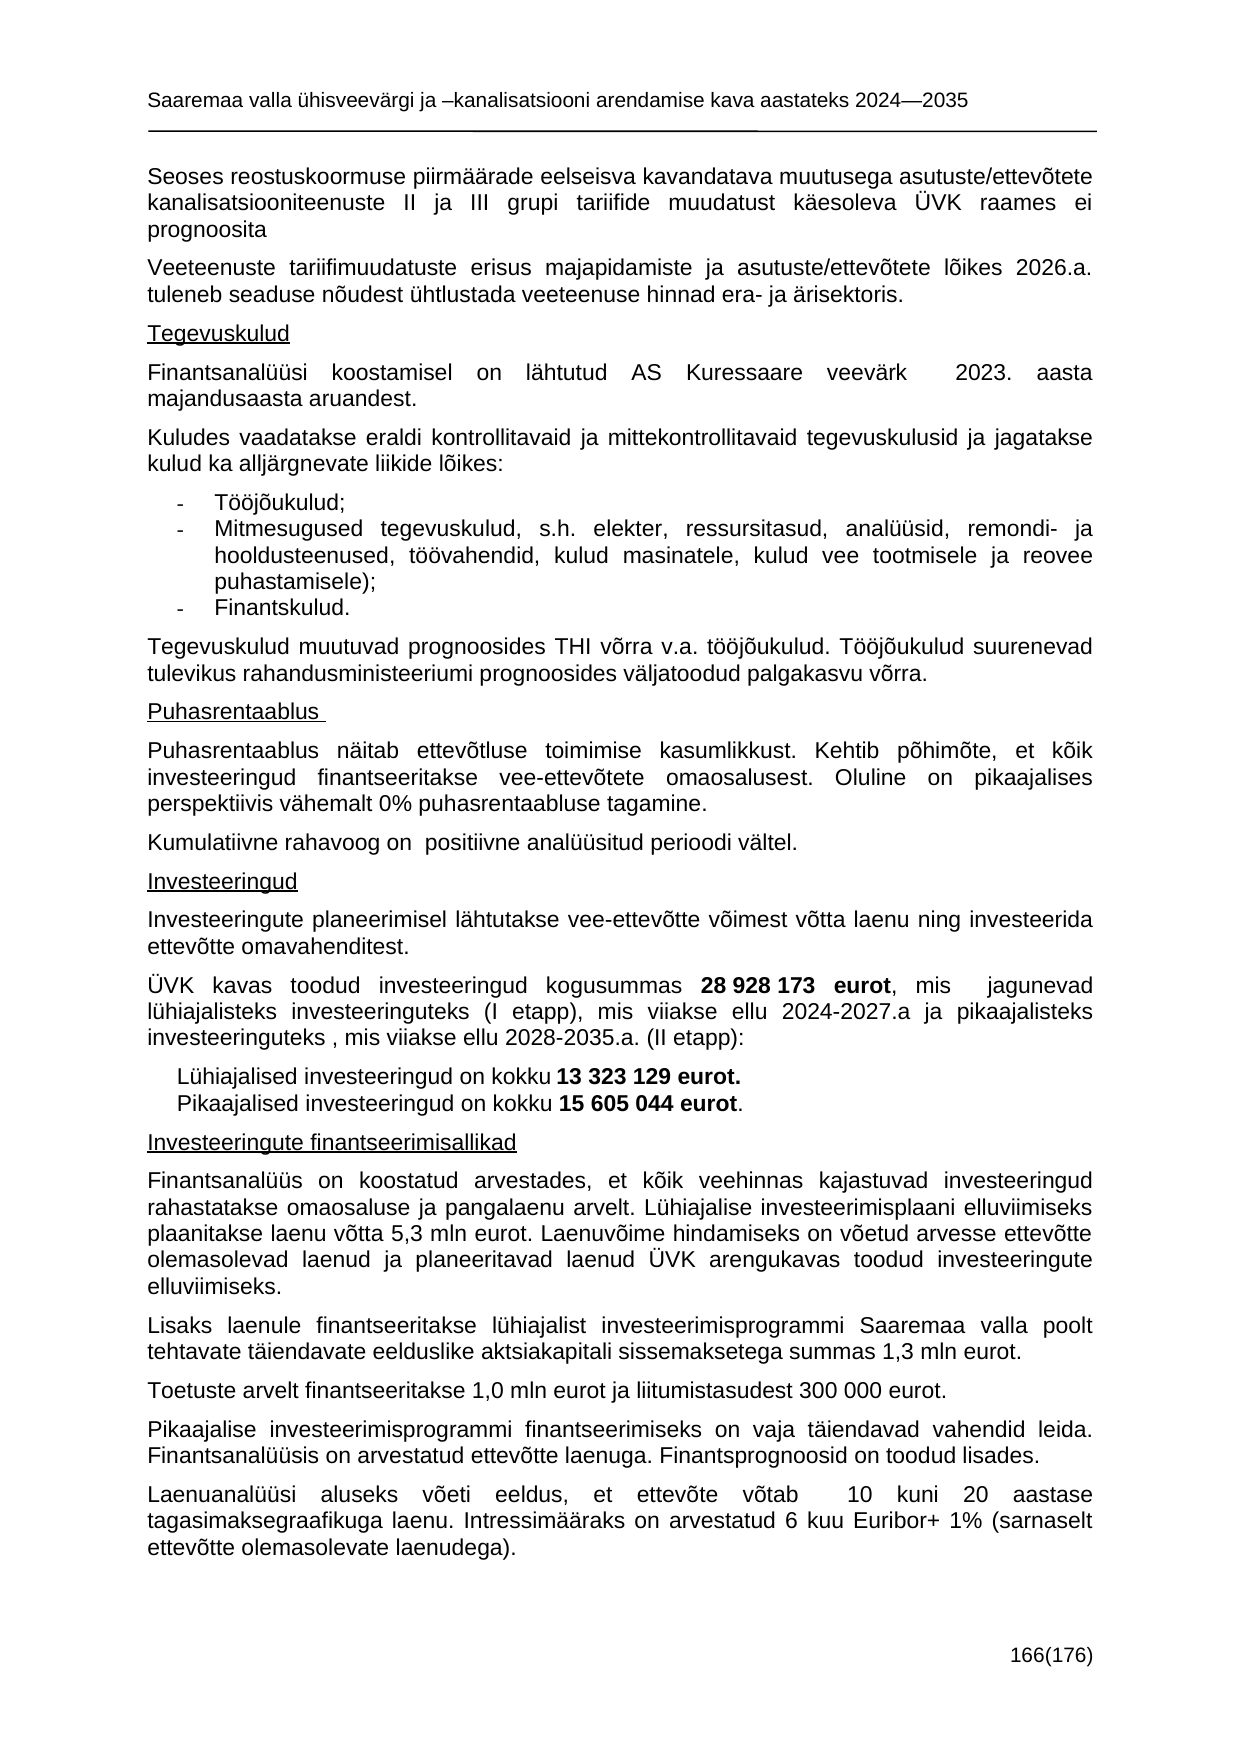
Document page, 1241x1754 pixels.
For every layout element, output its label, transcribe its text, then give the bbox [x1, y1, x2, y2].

text Finantsanalüüs on koostatud arvestades, et kõik veehinnas kajastuvad investeeringud rahastatakse omaosaluse ja pangalaenu arvelt. Lühiajalise investeerimisplaani elluviimiseks plaanitakse laenu võtta 5,3 mln eurot. Laenuvõime hindamiseks on võetud arvesse ettevõtte olemasolevad laenud ja planeeritavad laenud ÜVK arengukavas toodud investeeringute elluviimiseks. [147, 1167, 1093, 1299]
text Kumulatiivne rahavoog on positiivne analüüsitud perioodi vältel. [147, 829, 1093, 855]
list Finantskulud. [177, 594, 1093, 621]
text Puhasrentaablus näitab ettevõtluse toimimise kasumlikkust. Kehtib põhimõte, et kõik investeeringud finantseeritakse vee-ettevõtete omaosalusest. Oluline on pikaajalises perspektiivis vähemalt 0% puhasrentaabluse tagamine. [147, 737, 1093, 816]
text Investeeringud [147, 868, 1093, 894]
text ÜVK kavas toodud investeeringud kogusummas 28 928 173 eurot, mis jagunevad lühiajalisteks investeeringuteks (I etapp), mis viiakse ellu 2024-2027.a ja pikaajalisteks investeeringuteks , mis viiakse ellu 2028-2035.a. (II etapp): [147, 972, 1093, 1051]
text Tegevuskulud [147, 319, 1093, 346]
text Pikaajalised investeeringud on kokku 15 605 044 eurot. [177, 1089, 1093, 1116]
text Laenuanalüüsi aluseks võeti eeldus, et ettevõte võtab 10 kuni 20 aastase tagasimaksegraafikuga laenu. Intressimääraks on arvestatud 6 kuu Euribor+ 1% (sarnaselt ettevõtte olemasolevate laenudega). [147, 1481, 1093, 1560]
text Veeteenuste tariifimuudatuste erisus majapidamiste ja asutuste/ettevõtete lõikes 2026.a. tuleneb seaduse nõudest ühtlustada veeteenuse hinnad era- ja ärisektoris. [147, 254, 1093, 307]
text Seoses reostuskoormuse piirmäärade eelseisva kavandatava muutusega asutuste/ettevõtete kanalisatsiooniteenuste II ja III grupi tariifide muudatust käesoleva ÜVK raames ei prognoosita [147, 163, 1093, 242]
text Kuludes vaadatakse eraldi kontrollitavaid ja mittekontrollitavaid tegevuskulusid ja jagatakse kulud ka alljärgnevate liikide lõikes: [147, 424, 1093, 476]
text Finantsanalüüsi koostamisel on lähtutud AS Kuressaare veevärk 2023. aasta majandusaasta aruandest. [147, 358, 1093, 411]
text Toetuste arvelt finantseeritakse 1,0 mln eurot ja liitumistasudest 300 000 eurot. [147, 1377, 1093, 1403]
list Mitmesugused tegevuskulud, s.h. elekter, ressursitasud, analüüsid, remondi- ja hooldusteenused, töövahendid, kulud masinatele, kulud vee tootmisele ja reovee puhastamisele); [177, 515, 1093, 594]
text Lühiajalised investeeringud on kokku 13 323 129 eurot. [177, 1063, 1093, 1089]
text Pikaajalise investeerimisprogrammi finantseerimiseks on vaja täiendavad vahendid leida. Finantsanalüüsis on arvestatud ettevõtte laenuga. Finantsprognoosid on toodud lisades. [147, 1416, 1093, 1468]
text Puhasrentaablus [147, 698, 1093, 725]
text Lisaks laenule finantseeritakse lühiajalist investeerimisprogrammi Saaremaa valla poolt tehtavate täiendavate eelduslike aktsiakapitali sissemaksetega summas 1,3 mln eurot. [147, 1312, 1093, 1364]
list Tööjõukulud; [177, 489, 1093, 515]
text Investeeringute planeerimisel lähtutakse vee-ettevõtte võimest võtta laenu ning investeerida ettevõtte omavahenditest. [147, 906, 1093, 959]
text Investeeringute finantseerimisallikad [147, 1128, 1093, 1155]
text Tegevuskulud muutuvad prognoosides THI võrra v.a. tööjõukulud. Tööjõukulud suurenevad tulevikus rahandusministeeriumi prognoosides väljatoodud palgakasvu võrra. [147, 633, 1093, 686]
